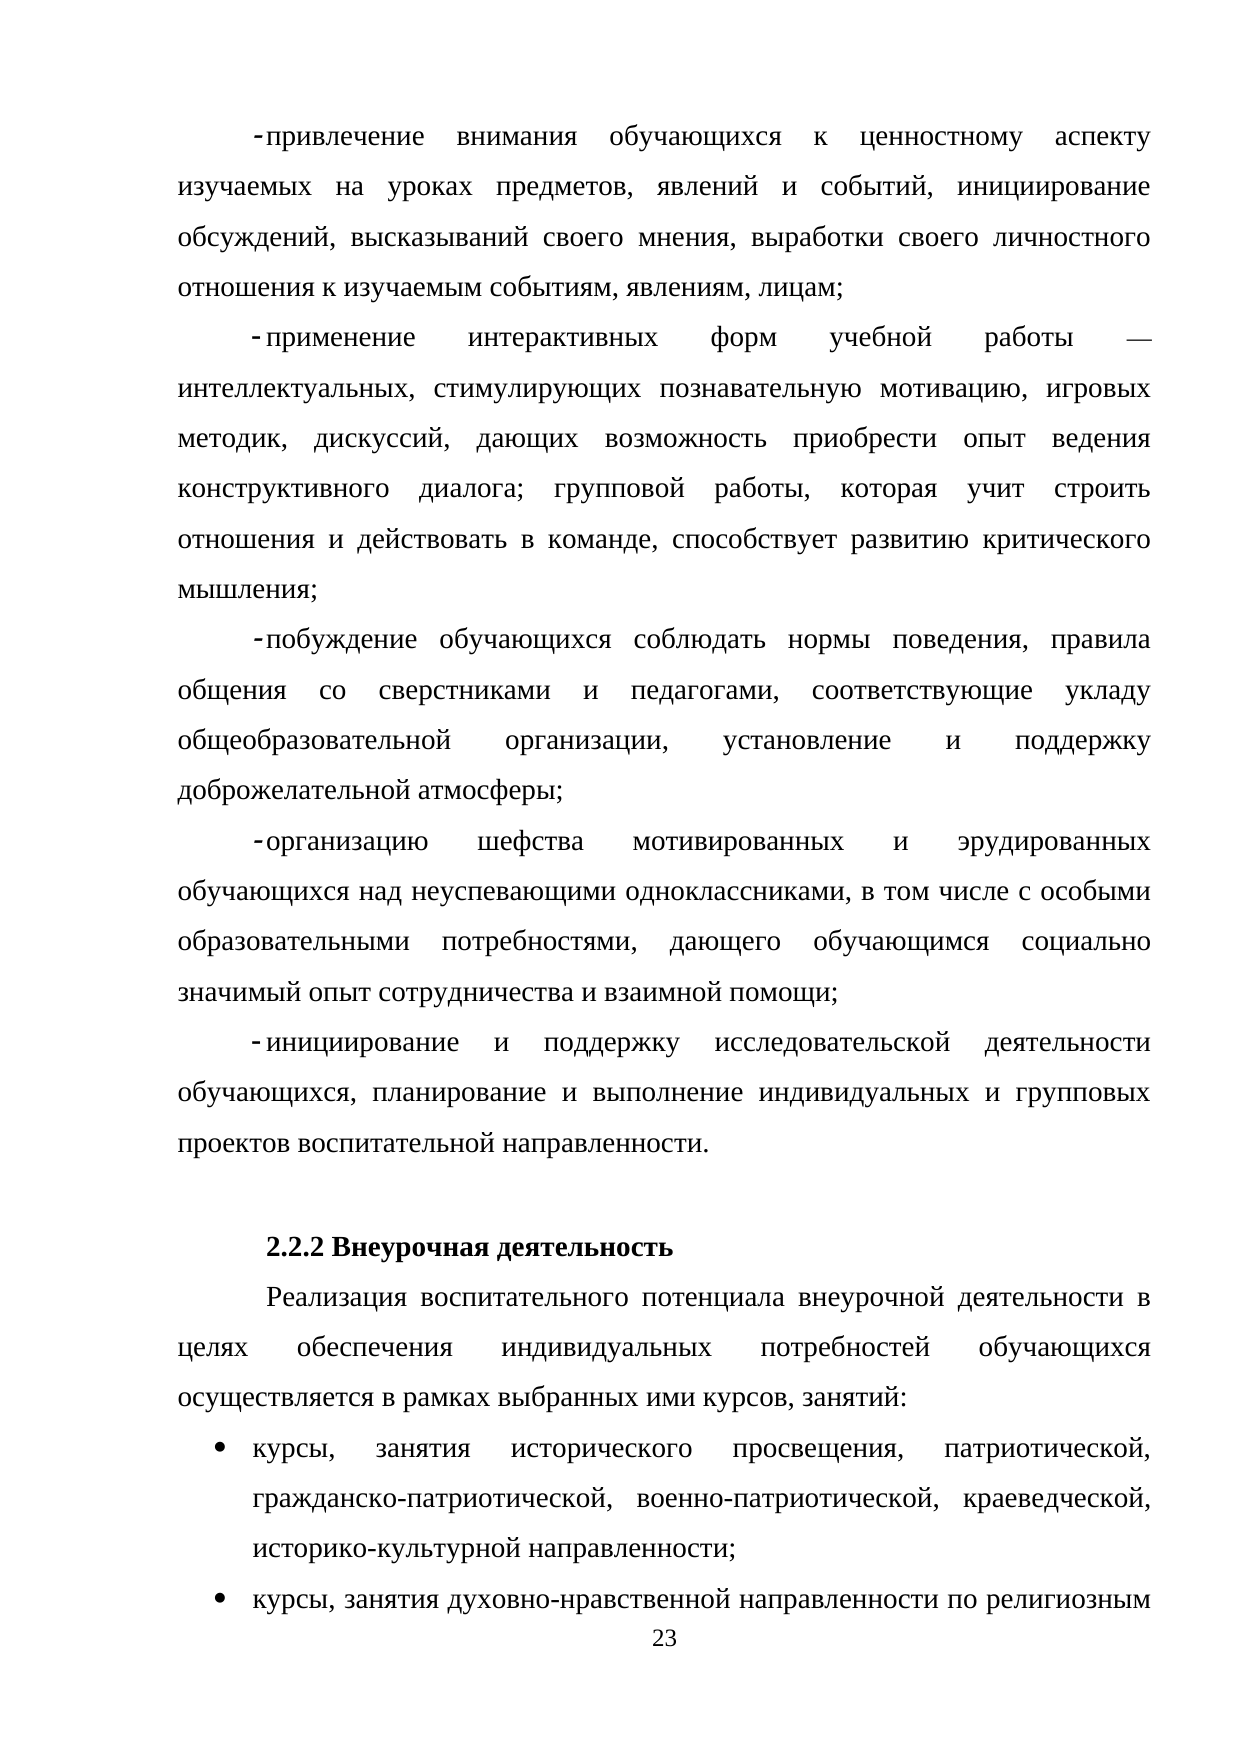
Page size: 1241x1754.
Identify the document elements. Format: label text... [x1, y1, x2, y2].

list организацию шефства мотивированных и эрудированных обучающихся над неуспевающими одноклассниками, в том числе с особыми образовательными потребностями, дающего обучающимся социально значимый опыт сотрудничества и взаимной помощи; [177, 823, 1152, 1007]
text Реализация воспитательного потенциала внеурочной деятельности в целях обеспечения индивидуальных потребностей обучающихся осуществляется в рамках выбранных ими курсов, занятий: [177, 1279, 1152, 1413]
list применение интерактивных форм учебной работы — интеллектуальных, стимулирующих познавательную мотивацию, игровых методик, дискуссий, дающих возможность приобрести опыт ведения конструктивного диалога; групповой работы, которая учит строить отношения и действовать в команде, способствует развитию критического мышления; [177, 319, 1152, 605]
list побуждение обучающихся соблюдать нормы поведения, правила общения со сверстниками и педагогами, соответствующие укладу общеобразовательной организации, установление и поддержку доброжелательной атмосферы; [177, 621, 1152, 806]
list привлечение внимания обучающихся к ценностному аспекту изучаемых на уроках предметов, явлений и событий, инициирование обсуждений, высказываний своего мнения, выработки своего личностного отношения к изучаемым событиям, явлениям, лицам; [177, 118, 1152, 303]
list курсы, занятия исторического просвещения, патриотической, гражданско-патриотической, военно-патриотической, краеведческой, историко-культурной направленности; [215, 1430, 1152, 1564]
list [215, 1581, 1152, 1614]
list 2.2.2 Внеурочная деятельность [177, 1229, 1152, 1262]
list инициирование и поддержку исследовательской деятельности обучающихся, планирование и выполнение индивидуальных и групповых проектов воспитательной направленности. [177, 1024, 1152, 1158]
